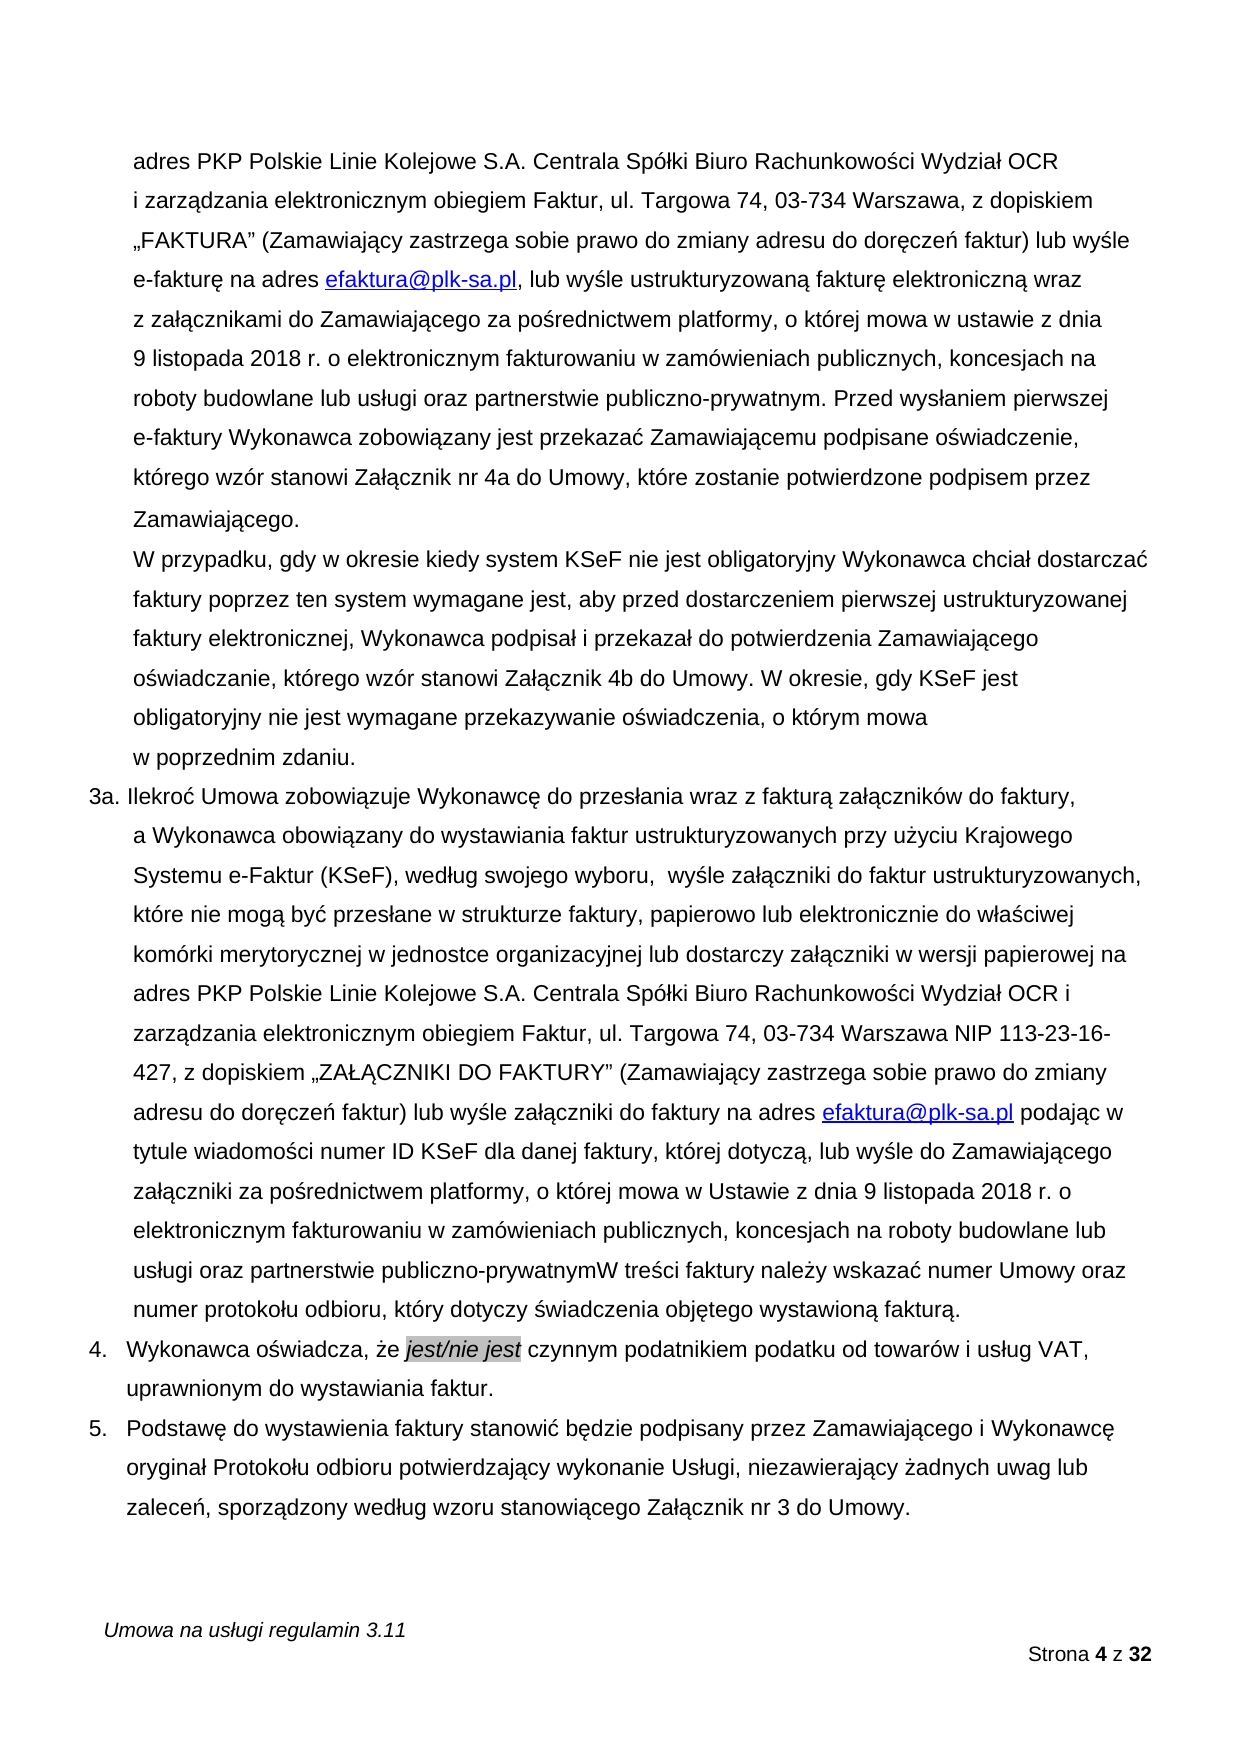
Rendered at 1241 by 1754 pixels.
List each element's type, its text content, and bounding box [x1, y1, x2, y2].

list Podstawę do wystawienia faktury stanowić będzie podpisany przez Zamawiającego i Wykonawcę oryginał Protokołu odbioru potwierdzający wykonanie Usługi, niezawierający żadnych uwag lub zaleceń, sporządzony według wzoru stanowiącego Załącznik nr 3 do Umowy. [88, 1414, 1152, 1520]
list Wykonawca oświadcza, że jest/nie jest czynnym podatnikiem podatku od towarów i usług VAT, uprawnionym do wystawiania faktur. [88, 1336, 1152, 1401]
list 3a. Ilekroć Umowa zobowiązuje Wykonawcę do przesłania wraz z fakturą załączników do faktury, a Wykonawca obowiązany do wystawiania faktur ustrukturyzowanych przy użyciu Krajowego Systemu e-Faktur (KSeF), według swojego wyboru, wyśle załączniki do faktur ustrukturyzowanych, które nie mogą być przesłane w strukturze faktury, papierowo lub elektronicznie do właściwej komórki merytorycznej w jednostce organizacyjnej lub dostarczy załączniki w wersji papierowej na adres PKP Polskie Linie Kolejowe S.A. Centrala Spółki Biuro Rachunkowości Wydział OCR i zarządzania elektronicznym obiegiem Faktur, ul. Targowa 74, 03-734 Warszawa NIP 113-23-16-427, z dopiskiem „ZAŁĄCZNIKI DO FAKTURY” (Zamawiający zastrzega sobie prawo do zmiany adresu do doręczeń faktur) lub wyśle załączniki do faktury na adres efaktura@plk-sa.pl podając w tytule wiadomości numer ID KSeF dla danej faktury, której dotyczą, lub wyśle do Zamawiającego załączniki za pośrednictwem platformy, o której mowa w Ustawie z dnia 9 listopada 2018 r. o elektronicznym fakturowaniu w zamówieniach publicznych, koncesjach na roboty budowlane lub usługi oraz partnerstwie publiczno-prywatnymW treści faktury należy wskazać numer Umowy oraz numer protokołu odbioru, który dotyczy świadczenia objętego wystawioną fakturą. [88, 783, 1152, 1322]
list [88, 148, 1152, 770]
